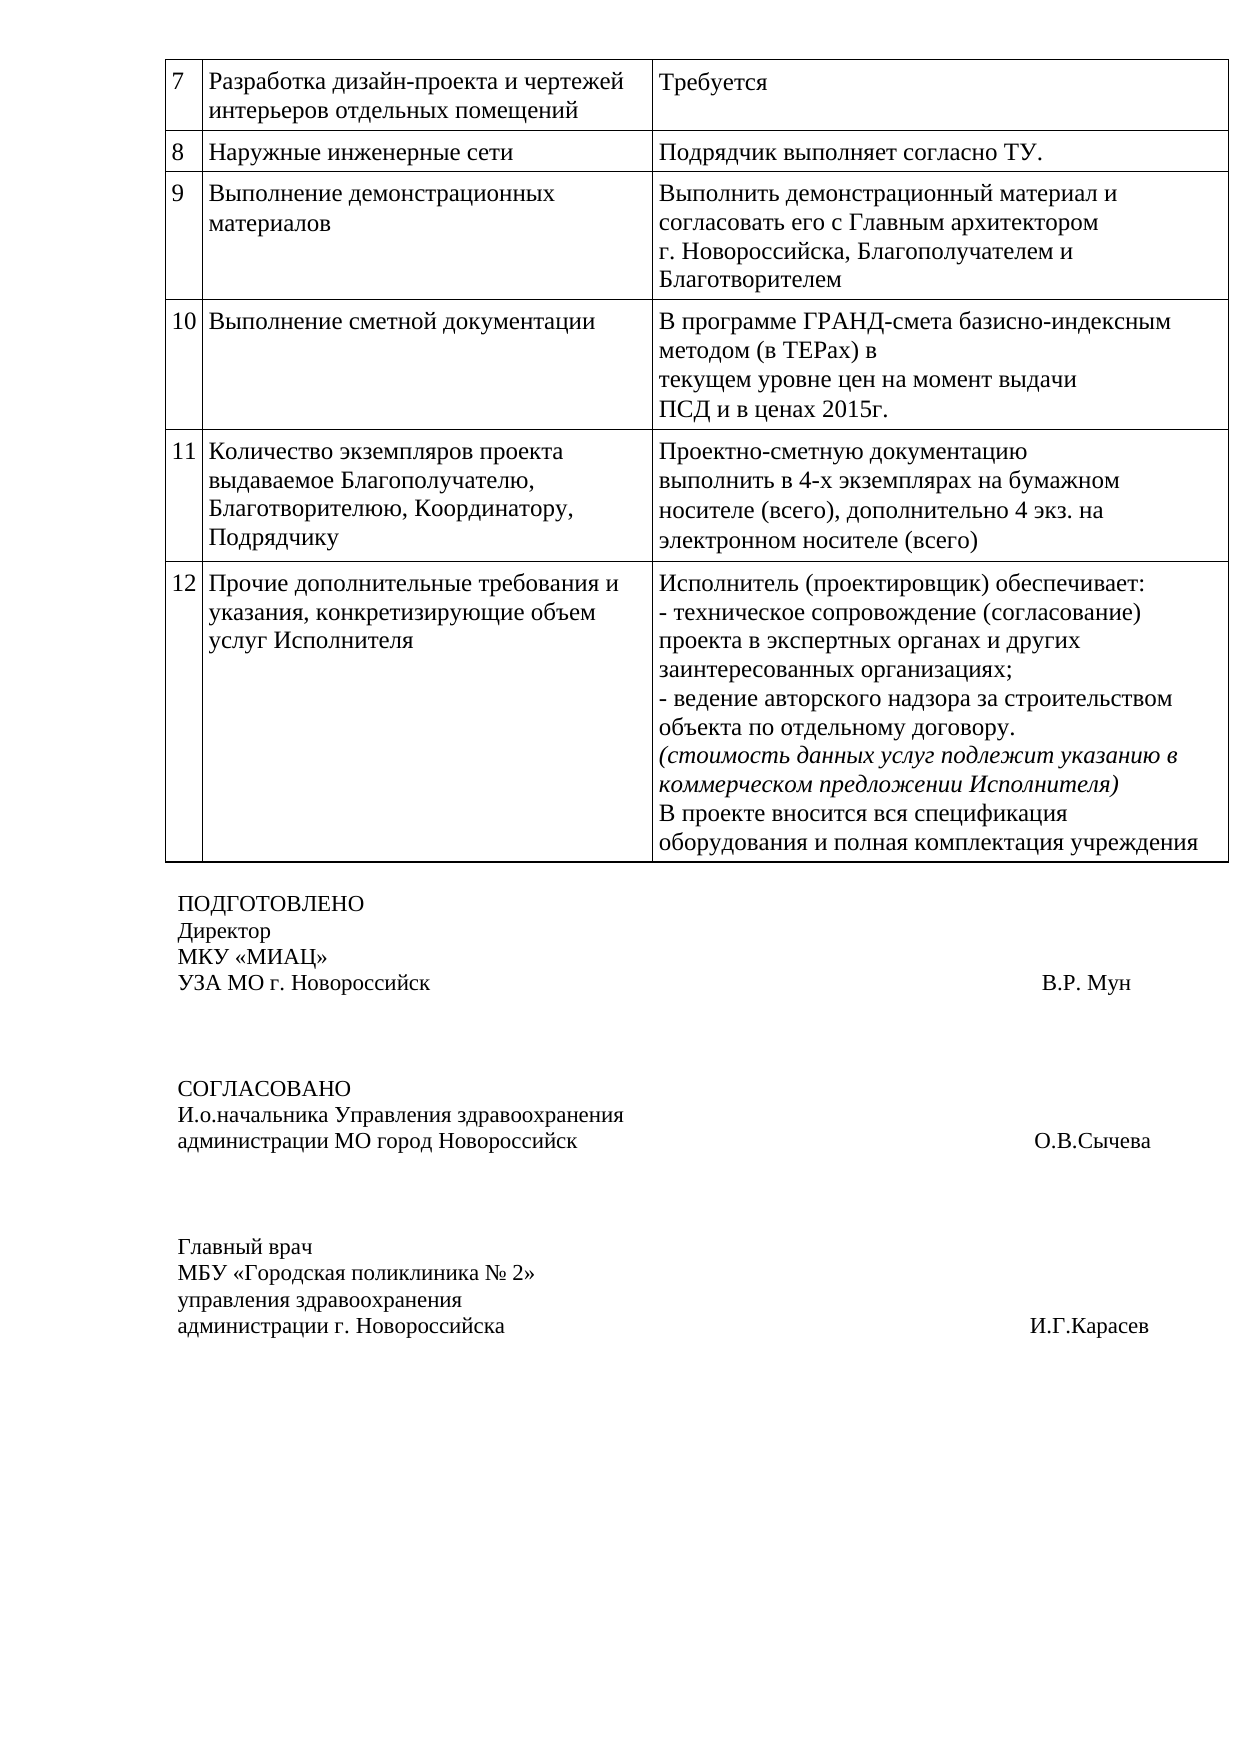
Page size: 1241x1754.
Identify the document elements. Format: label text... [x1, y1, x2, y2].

table_cell 8 [166, 131, 202, 171]
table_cell В программе ГРАНД-смета базисно-индексным методом (в ТЕРах) в текущем уровне цен на момент выдачи ПСД и в ценах 2015г. [653, 300, 1228, 429]
table_cell Проектно-сметную документацию выполнить в 4-х экземплярах на бумажном носителе (всего), дополнительно 4 экз. на электронном носителе (всего) [653, 430, 1228, 561]
table_cell Наружные инженерные сети [203, 131, 652, 171]
text управления здравоохранения [177, 1286, 1152, 1312]
table_cell 7 [166, 60, 202, 129]
text СОГЛАСОВАНО [177, 1075, 1152, 1101]
table_cell 10 [166, 300, 202, 429]
table_cell Количество экземпляров проекта выдаваемое Благополучателю, Благотворителюю, Координатору, Подрядчику [203, 430, 652, 561]
text Главный врач [177, 1233, 1152, 1259]
table_cell Прочие дополнительные требования и указания, конкретизирующие объем услуг Исполнителя [203, 562, 652, 861]
table_cell Выполнение демонстрационных материалов [203, 172, 652, 299]
table_cell 11 [166, 430, 202, 561]
text администрации МО город Новороссийск О.В.Сычева [177, 1128, 1152, 1154]
table_cell Подрядчик выполняет согласно ТУ. [653, 131, 1228, 171]
table_cell 12 [166, 562, 202, 861]
text Директор [177, 917, 1152, 943]
text МКУ «МИАЦ» [177, 943, 1152, 969]
text администрации г. Новороссийска И.Г.Карасев [177, 1312, 1152, 1338]
table_cell 9 [166, 172, 202, 299]
table_cell Выполнить демонстрационный материал и согласовать его с Главным архитектором г. Новороссийска, Благополучателем и Благотворителем [653, 172, 1228, 299]
table_cell Требуется [653, 60, 1228, 129]
text ПОДГОТОВЛЕНО [177, 890, 1152, 917]
text УЗА МО г. Новороссийск В.Р. Мун [177, 969, 1152, 996]
table_cell Разработка дизайн-проекта и чертежей интерьеров отдельных помещений [203, 60, 652, 129]
text И.о.начальника Управления здравоохранения [177, 1101, 1152, 1128]
table_cell Выполнение сметной документации [203, 300, 652, 429]
table_cell Исполнитель (проектировщик) обеспечивает: - техническое сопровождение (согласование) проекта в экспертных органах и других заинтересованных организациях; - ведение авторского надзора за строительством объекта по отдельному договору. (стоимость данных услуг подлежит указанию в коммерческом предложении Исполнителя) В проекте вносится вся спецификация оборудования и полная комплектация учреждения [653, 562, 1228, 861]
text МБУ «Городская поликлиника № 2» [177, 1259, 1152, 1286]
